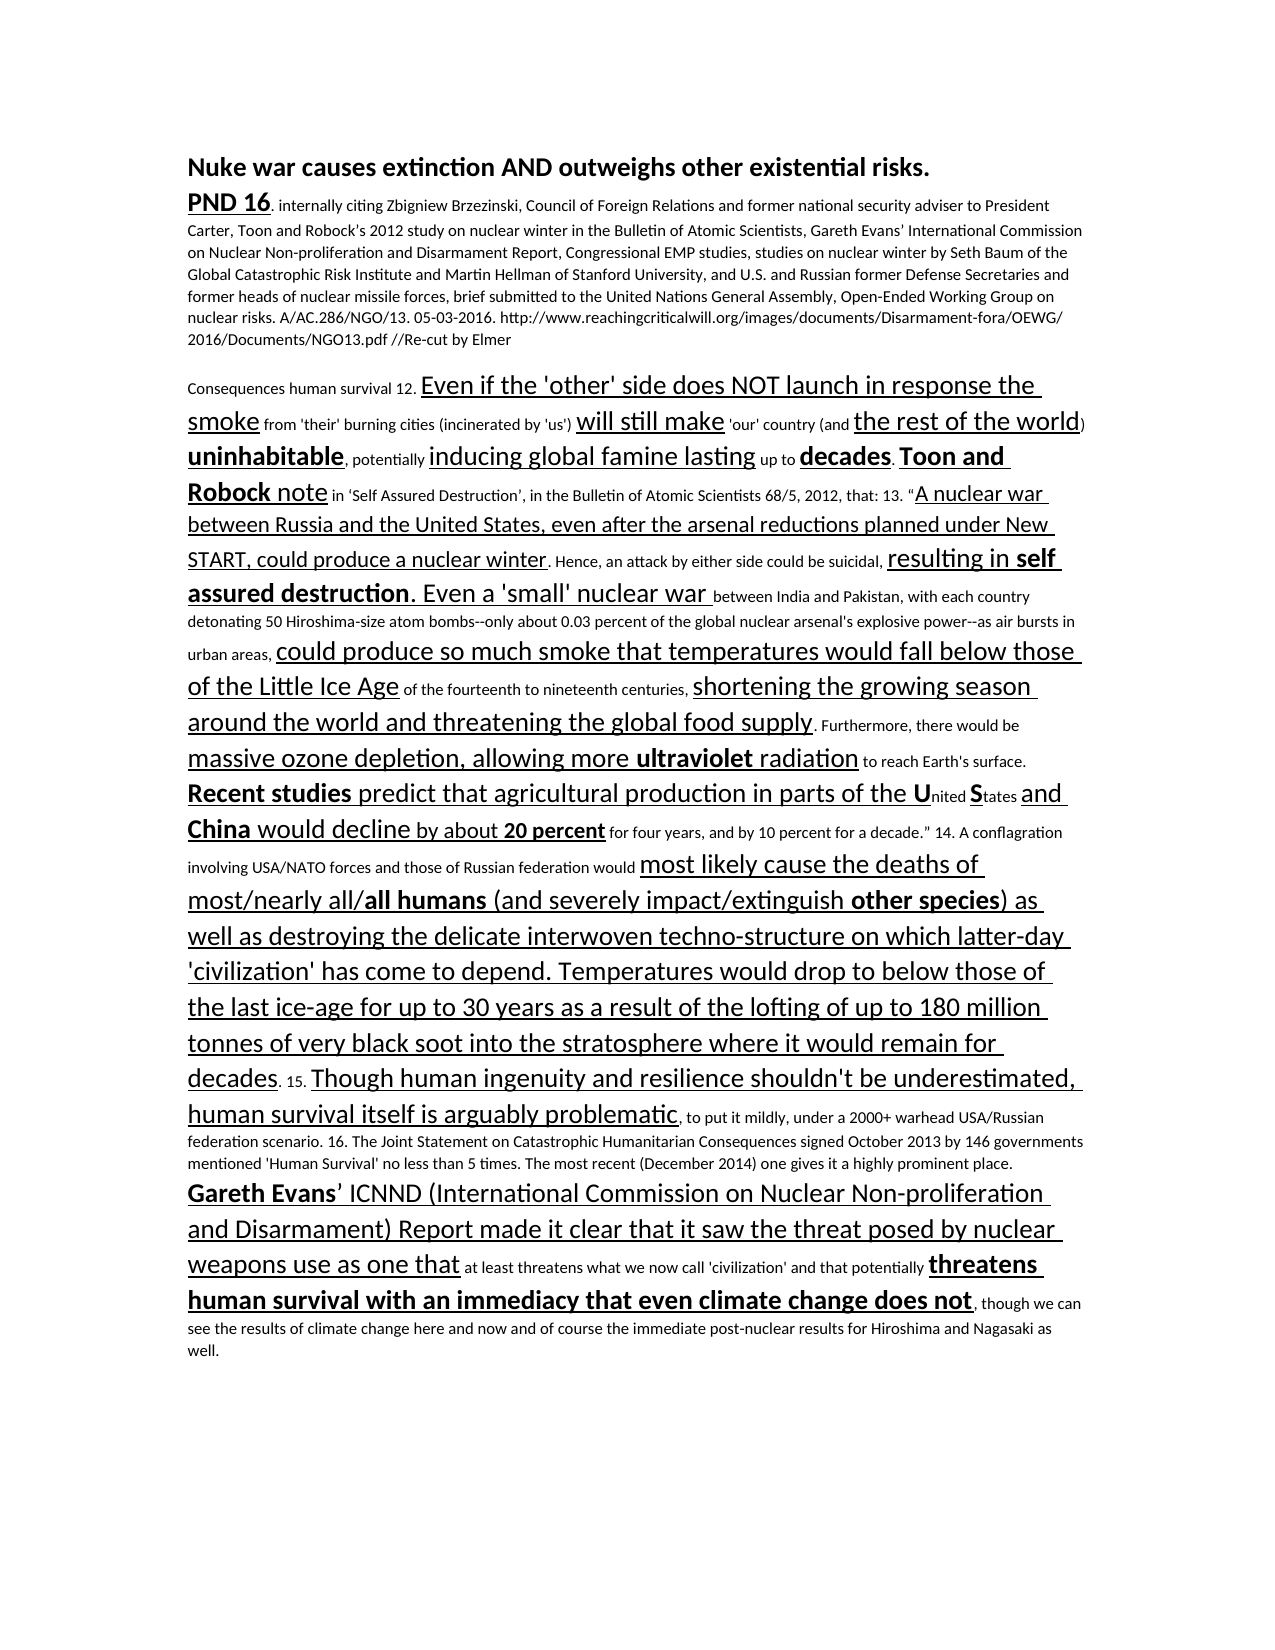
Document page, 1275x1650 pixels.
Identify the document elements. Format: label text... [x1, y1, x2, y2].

subtitle Nuke war causes extinction AND outweighs other existential risks. [187, 150, 1087, 183]
text PND 16. internally citing Zbigniew Brzezinski, Council of Foreign Relations and former national security adviser to President Carter, Toon and Robock’s 2012 study on nuclear winter in the Bulletin of Atomic Scientists, Gareth Evans’ International Commission on Nuclear Non-proliferation and Disarmament Report, Congressional EMP studies, studies on nuclear winter by Seth Baum of the Global Catastrophic Risk Institute and Martin Hellman of Stanford University, and U.S. and Russian former Defense Secretaries and former heads of nuclear missile forces, brief submitted to the United Nations General Assembly, Open-Ended Working Group on nuclear risks. A/AC.286/NGO/13. 05-03-2016. http://www.reachingcriticalwill.org/images/documents/Disarmament-fora/OEWG/2016/Documents/NGO13.pdf //Re-cut by Elmer [187, 186, 1087, 350]
text Consequences human survival 12. Even if the 'other' side does NOT launch in response the smoke from 'their' burning cities (incinerated by 'us') will still make 'our' country (and the rest of the world) uninhabitable, potentially inducing global famine lasting up to decades. Toon and Robock note in ‘Self Assured Destruction’, in the Bulletin of Atomic Scientists 68/5, 2012, that: 13. “A nuclear war between Russia and the United States, even after the arsenal reductions planned under New START, could produce a nuclear winter. Hence, an attack by either side could be suicidal, resulting in self assured destruction. Even a 'small' nuclear war between India and Pakistan, with each country detonating 50 Hiroshima-size atom bombs--only about 0.03 percent of the global nuclear arsenal's explosive power--as air bursts in urban areas, could produce so much smoke that temperatures would fall below those of the Little Ice Age of the fourteenth to nineteenth centuries, shortening the growing season around the world and threatening the global food supply. Furthermore, there would be massive ozone depletion, allowing more ultraviolet radiation to reach Earth's surface. Recent studies predict that agricultural production in parts of the United States and China would decline by about 20 percent for four years, and by 10 percent for a decade.” 14. A conflagration involving USA/NATO forces and those of Russian federation would most likely cause the deaths of most/nearly all/all humans (and severely impact/extinguish other species) as well as destroying the delicate interwoven techno-structure on which latter-day 'civilization' has come to depend. Temperatures would drop to below those of the last ice-age for up to 30 years as a result of the lofting of up to 180 million tonnes of very black soot into the stratosphere where it would remain for decades. 15. Though human ingenuity and resilience shouldn't be underestimated, human survival itself is arguably problematic, to put it mildly, under a 2000+ warhead USA/Russian federation scenario. 16. The Joint Statement on Catastrophic Humanitarian Consequences signed October 2013 by 146 governments mentioned 'Human Survival' no less than 5 times. The most recent (December 2014) one gives it a highly prominent place. Gareth Evans’ ICNND (International Commission on Nuclear Non-proliferation and Disarmament) Report made it clear that it saw the threat posed by nuclear weapons use as one that at least threatens what we now call 'civilization' and that potentially threatens human survival with an immediacy that even climate change does not, though we can see the results of climate change here and now and of course the immediate post-nuclear results for Hiroshima and Nagasaki as well. [187, 368, 1087, 1360]
